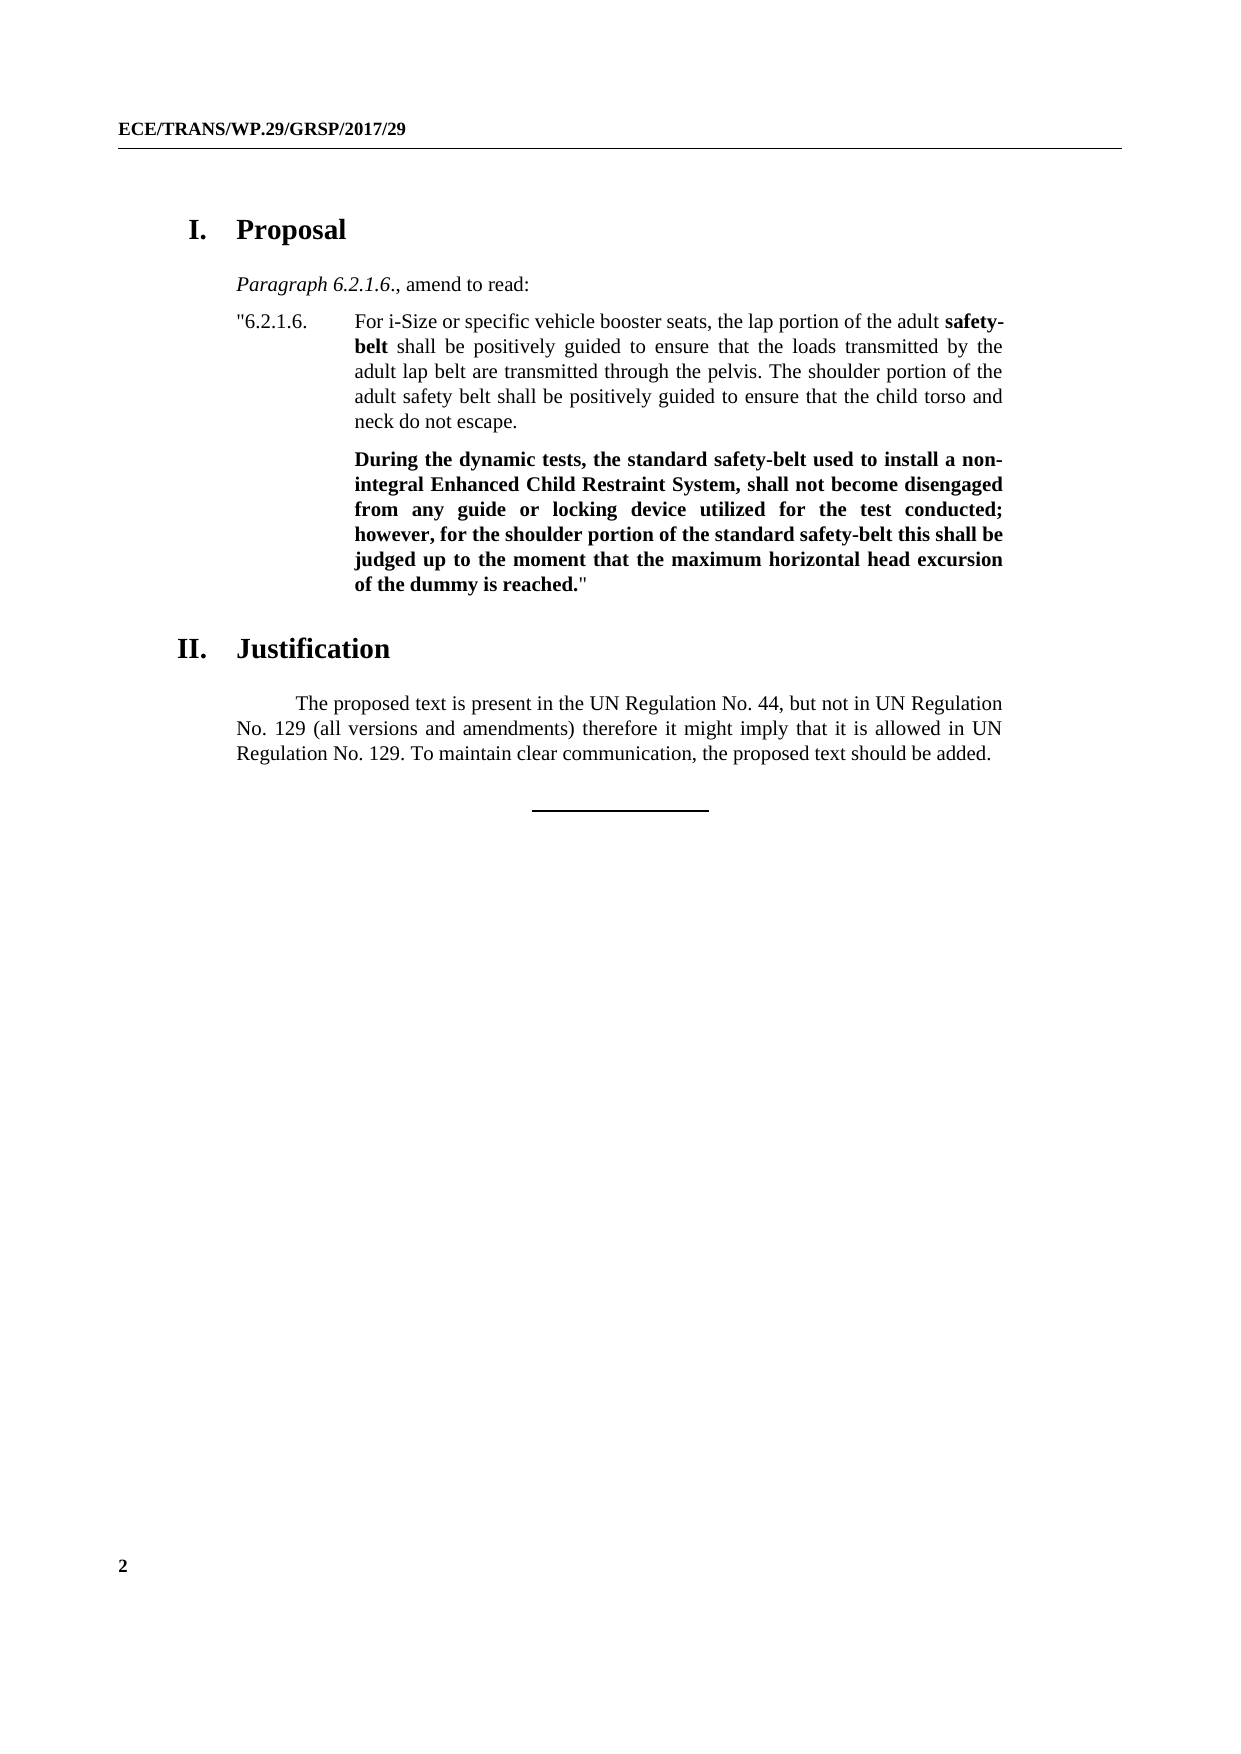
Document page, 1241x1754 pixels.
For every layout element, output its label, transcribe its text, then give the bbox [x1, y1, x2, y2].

text "6.2.1.6. For i-Size or specific vehicle booster seats, the lap portion of the adult safety-belt shall be positively guided to ensure that the loads transmitted by the adult lap belt are transmitted through the pelvis. The shoulder portion of the adult safety belt shall be positively guided to ensure that the child torso and neck do not escape. [236, 308, 1004, 433]
text Paragraph 6.2.1.6., amend to read: [236, 271, 1004, 296]
text I. Proposal [118, 215, 1004, 246]
text II. Justification [118, 633, 1004, 665]
text During the dynamic tests, the standard safety-belt used to install a non-integral Enhanced Child Restraint System, shall not become disengaged from any guide or locking device utilized for the test conducted; however, for the shoulder portion of the standard safety-belt this shall be judged up to the moment that the maximum horizontal head excursion of the dummy is reached." [236, 446, 1004, 596]
text The proposed text is present in the UN Regulation No. 44, but not in UN Regulation No. 129 (all versions and amendments) therefore it might imply that it is allowed in UN Regulation No. 129. To maintain clear communication, the proposed text should be added. [236, 690, 1004, 765]
